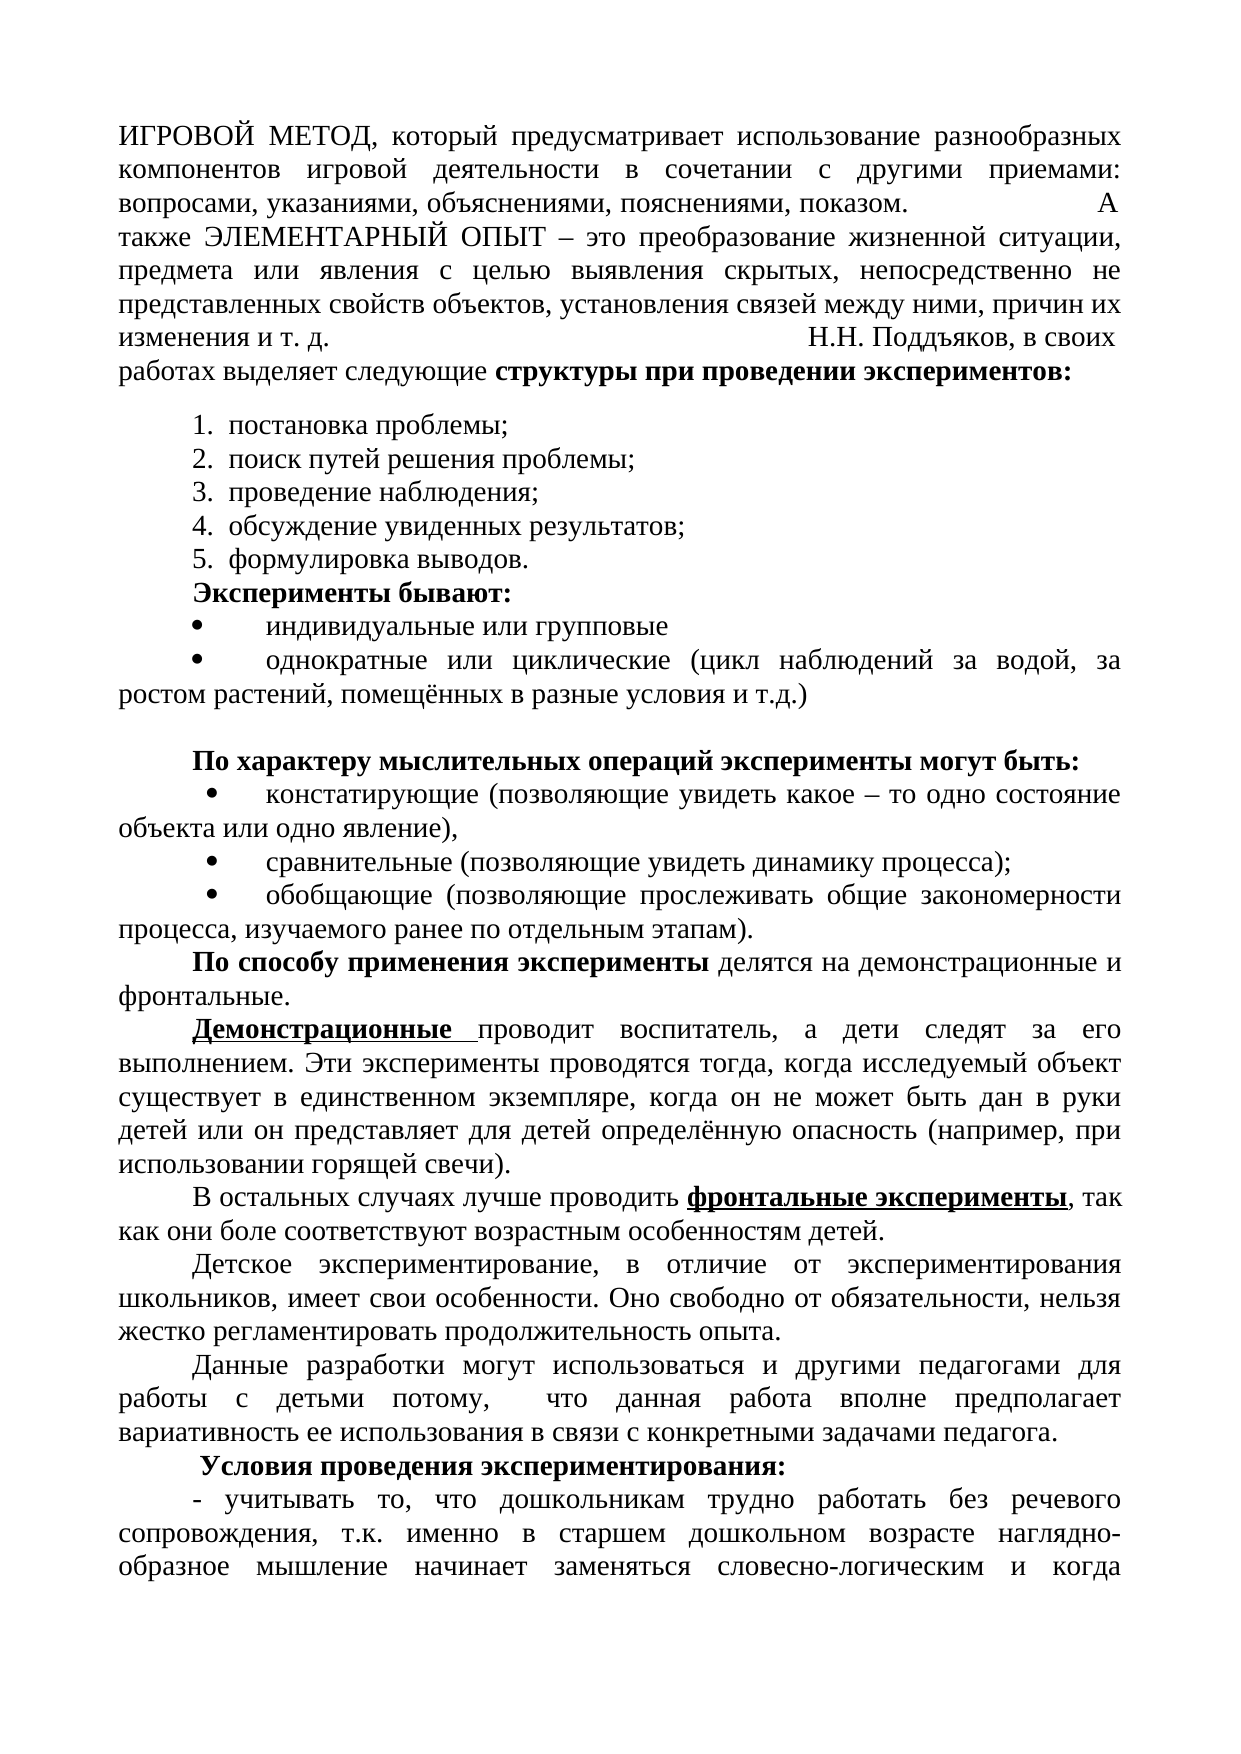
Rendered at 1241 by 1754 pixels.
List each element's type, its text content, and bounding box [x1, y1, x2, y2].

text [118, 118, 1122, 386]
text По способу применения эксперименты делятся на демонстрационные и фронтальные. [118, 944, 1122, 1012]
text 4. обсуждение увиденных результатов; [118, 508, 1122, 541]
text Условия проведения экспериментирования: [118, 1448, 1122, 1481]
text Эксперименты бывают: [118, 575, 1122, 608]
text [118, 1481, 1122, 1582]
list обобщающие (позволяющие прослеживать общие закономерности процесса, изучаемого ранее по отдельным этапам). [118, 877, 1122, 944]
text 3. проведение наблюдения; [118, 474, 1122, 508]
text 2. поиск путей решения проблемы; [118, 441, 1122, 474]
list однократные или циклические (цикл наблюдений за водой, за ростом растений, помещённых в разные условия и т.д.) [118, 642, 1122, 709]
text В остальных случаях лучше проводить фронтальные эксперименты, так как они боле соответствуют возрастным особенностям детей. [118, 1179, 1122, 1246]
list констатирующие (позволяющие увидеть какое – то одно состояние объекта или одно явление), [118, 776, 1122, 844]
text Детское экспериментирование, в отличие от экспериментирования школьников, имеет свои особенности. Оно свободно от обязательности, нельзя жестко регламентировать продолжительность опыта. [118, 1246, 1122, 1347]
list индивидуальные или групповые [118, 608, 1122, 642]
list сравнительные (позволяющие увидеть динамику процесса); [118, 844, 1122, 877]
text 5. формулировка выводов. [118, 541, 1122, 575]
text 1. постановка проблемы; [118, 407, 1122, 441]
text Демонстрационные проводит воспитатель, а дети следят за его выполнением. Эти эксперименты проводятся тогда, когда исследуемый объект существует в единственном экземпляре, когда он не может быть дан в руки детей или он представляет для детей определённую опасность (например, при использовании горящей свечи). [118, 1012, 1122, 1179]
text По характеру мыслительных операций эксперименты могут быть: [118, 743, 1122, 776]
text Данные разработки могут использоваться и другими педагогами для работы с детьми потому, что данная работа вполне предполагает вариативность ее использования в связи с конкретными задачами педагога. [118, 1347, 1122, 1448]
